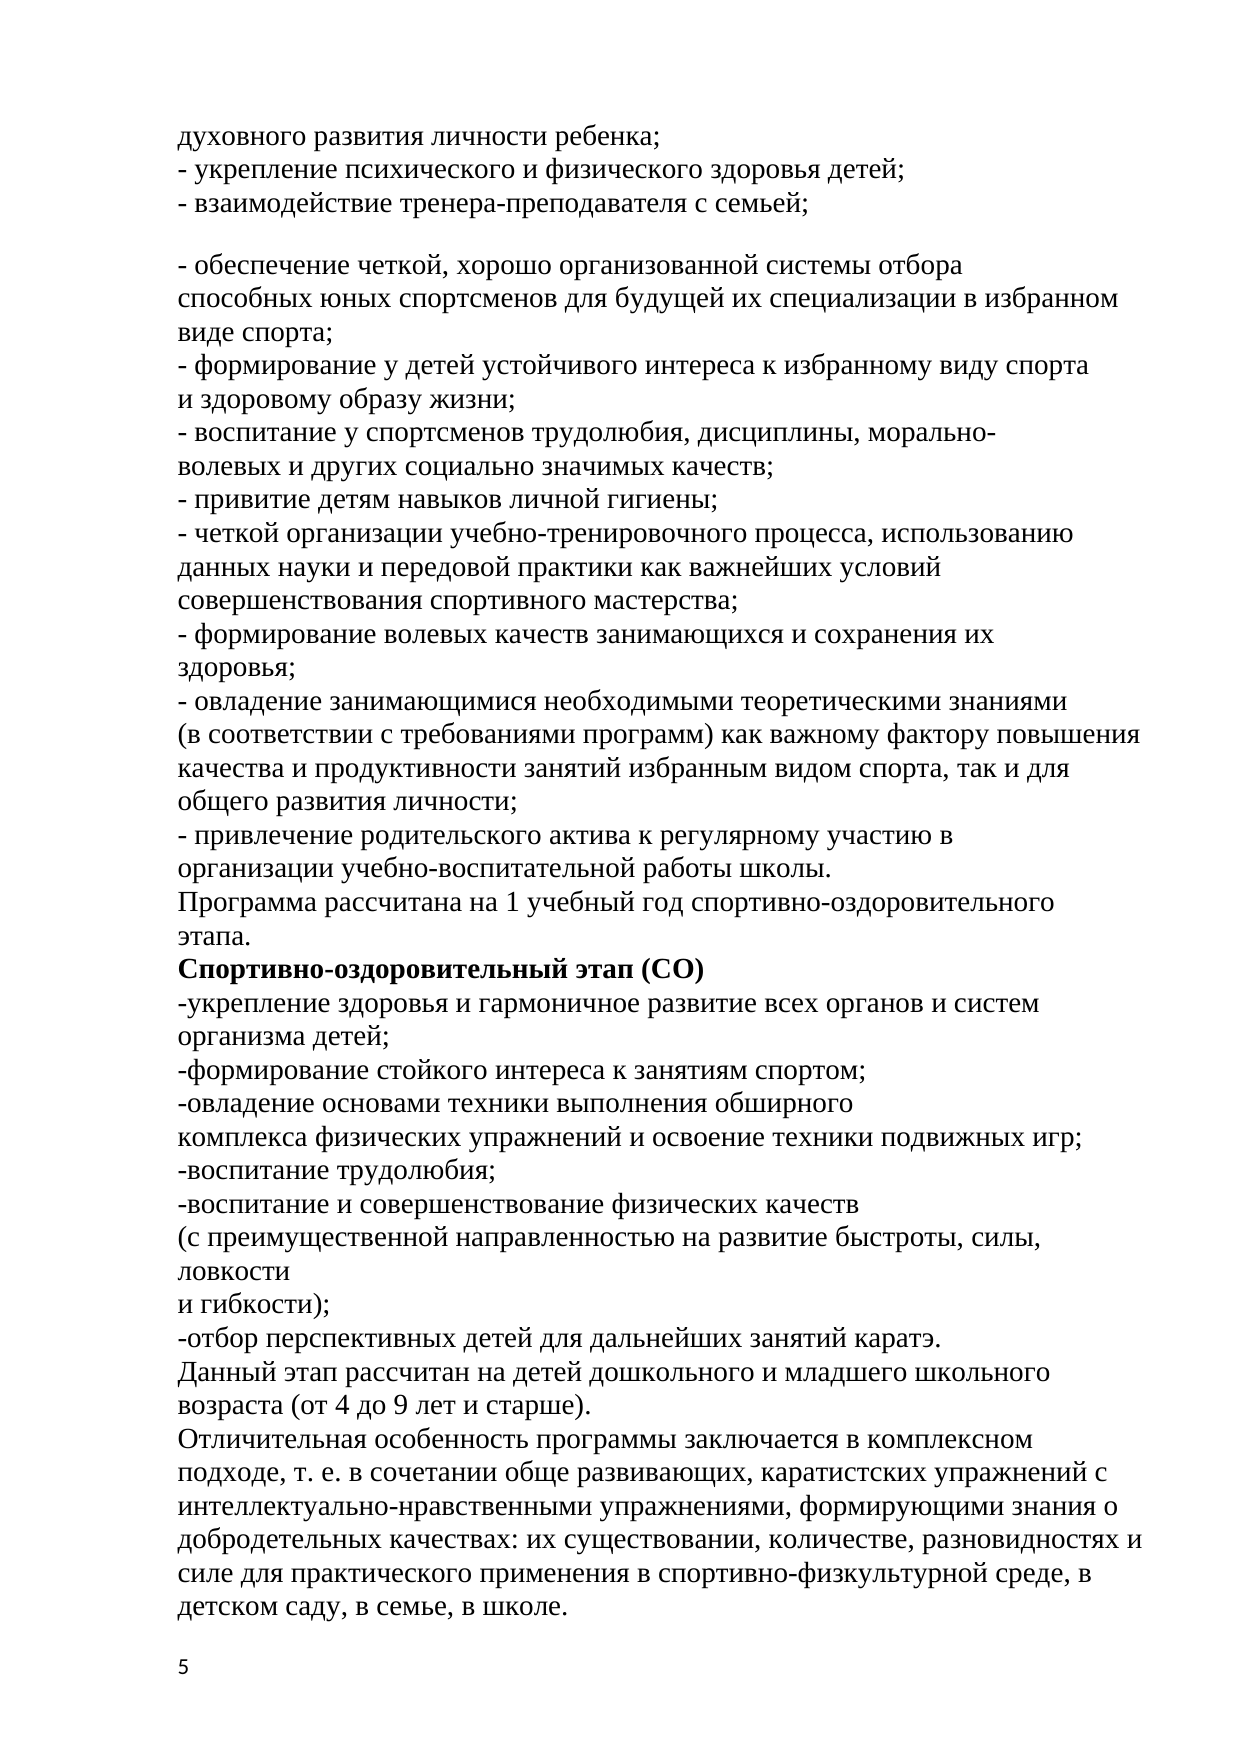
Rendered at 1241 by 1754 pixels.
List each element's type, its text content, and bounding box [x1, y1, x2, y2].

text и здоровому образу жизни; [177, 381, 1152, 414]
text - взаимодействие тренера-преподавателя с семьей; [177, 185, 1152, 219]
text - воспитание у спортсменов трудолюбия, дисциплины, морально- [177, 414, 1152, 448]
text способных юных спортсменов для будущей их специализации в избранном [177, 280, 1152, 314]
text -овладение основами техники выполнения обширного [177, 1085, 1152, 1119]
text Отличительная особенность программы заключается в комплексном [177, 1421, 1152, 1454]
text Данный этап рассчитан на детей дошкольного и младшего школьного [177, 1354, 1152, 1387]
text Программа рассчитана на 1 учебный год спортивно-оздоровительного [177, 884, 1152, 918]
text совершенствования спортивного мастерства; [177, 582, 1152, 616]
text детском саду, в семье, в школе. [177, 1588, 1152, 1622]
text -воспитание трудолюбия; [177, 1152, 1152, 1186]
text -воспитание и совершенствование физических качеств [177, 1186, 1152, 1219]
text силе для практического применения в спортивно-физкультурной среде, в [177, 1555, 1152, 1588]
text интеллектуально-нравственными упражнениями, формирующими знания о [177, 1488, 1152, 1521]
text и гибкости); [177, 1287, 1152, 1320]
text - укрепление психического и физического здоровья детей; [177, 152, 1152, 185]
text волевых и других социально значимых качеств; [177, 448, 1152, 482]
text (в соответствии с требованиями программ) как важному фактору повышения [177, 716, 1152, 750]
text организации учебно-воспитательной работы школы. [177, 851, 1152, 884]
text здоровья; [177, 649, 1152, 683]
text -формирование стойкого интереса к занятиям спортом; [177, 1052, 1152, 1085]
text -укрепление здоровья и гармоничное развитие всех органов и систем [177, 985, 1152, 1018]
text духовного развития личности ребенка; [177, 118, 1152, 152]
text данных науки и передовой практики как важнейших условий [177, 549, 1152, 582]
text - формирование у детей устойчивого интереса к избранному виду спорта [177, 347, 1152, 381]
text (с преимущественной направленностью на развитие быстроты, силы, ловкости [177, 1219, 1152, 1287]
text - обеспечение четкой, хорошо организованной системы отбора [177, 247, 1152, 280]
text -отбор перспективных детей для дальнейших занятий каратэ. [177, 1320, 1152, 1354]
text - овладение занимающимися необходимыми теоретическими знаниями [177, 683, 1152, 716]
text - привлечение родительского актива к регулярному участию в [177, 817, 1152, 851]
text Спортивно-оздоровительный этап (СО) [177, 951, 1152, 985]
text виде спорта; [177, 314, 1152, 347]
text качества и продуктивности занятий избранным видом спорта, так и для [177, 750, 1152, 783]
text подходе, т. е. в сочетании обще развивающих, каратистских упражнений с [177, 1454, 1152, 1488]
text - четкой организации учебно-тренировочного процесса, использованию [177, 515, 1152, 549]
text организма детей; [177, 1018, 1152, 1052]
text - формирование волевых качеств занимающихся и сохранения их [177, 616, 1152, 649]
text комплекса физических упражнений и освоение техники подвижных игр; [177, 1119, 1152, 1152]
text добродетельных качествах: их существовании, количестве, разновидностях и [177, 1521, 1152, 1555]
text возраста (от 4 до 9 лет и старше). [177, 1387, 1152, 1421]
text этапа. [177, 918, 1152, 951]
text общего развития личности; [177, 783, 1152, 817]
text - привитие детям навыков личной гигиены; [177, 482, 1152, 515]
